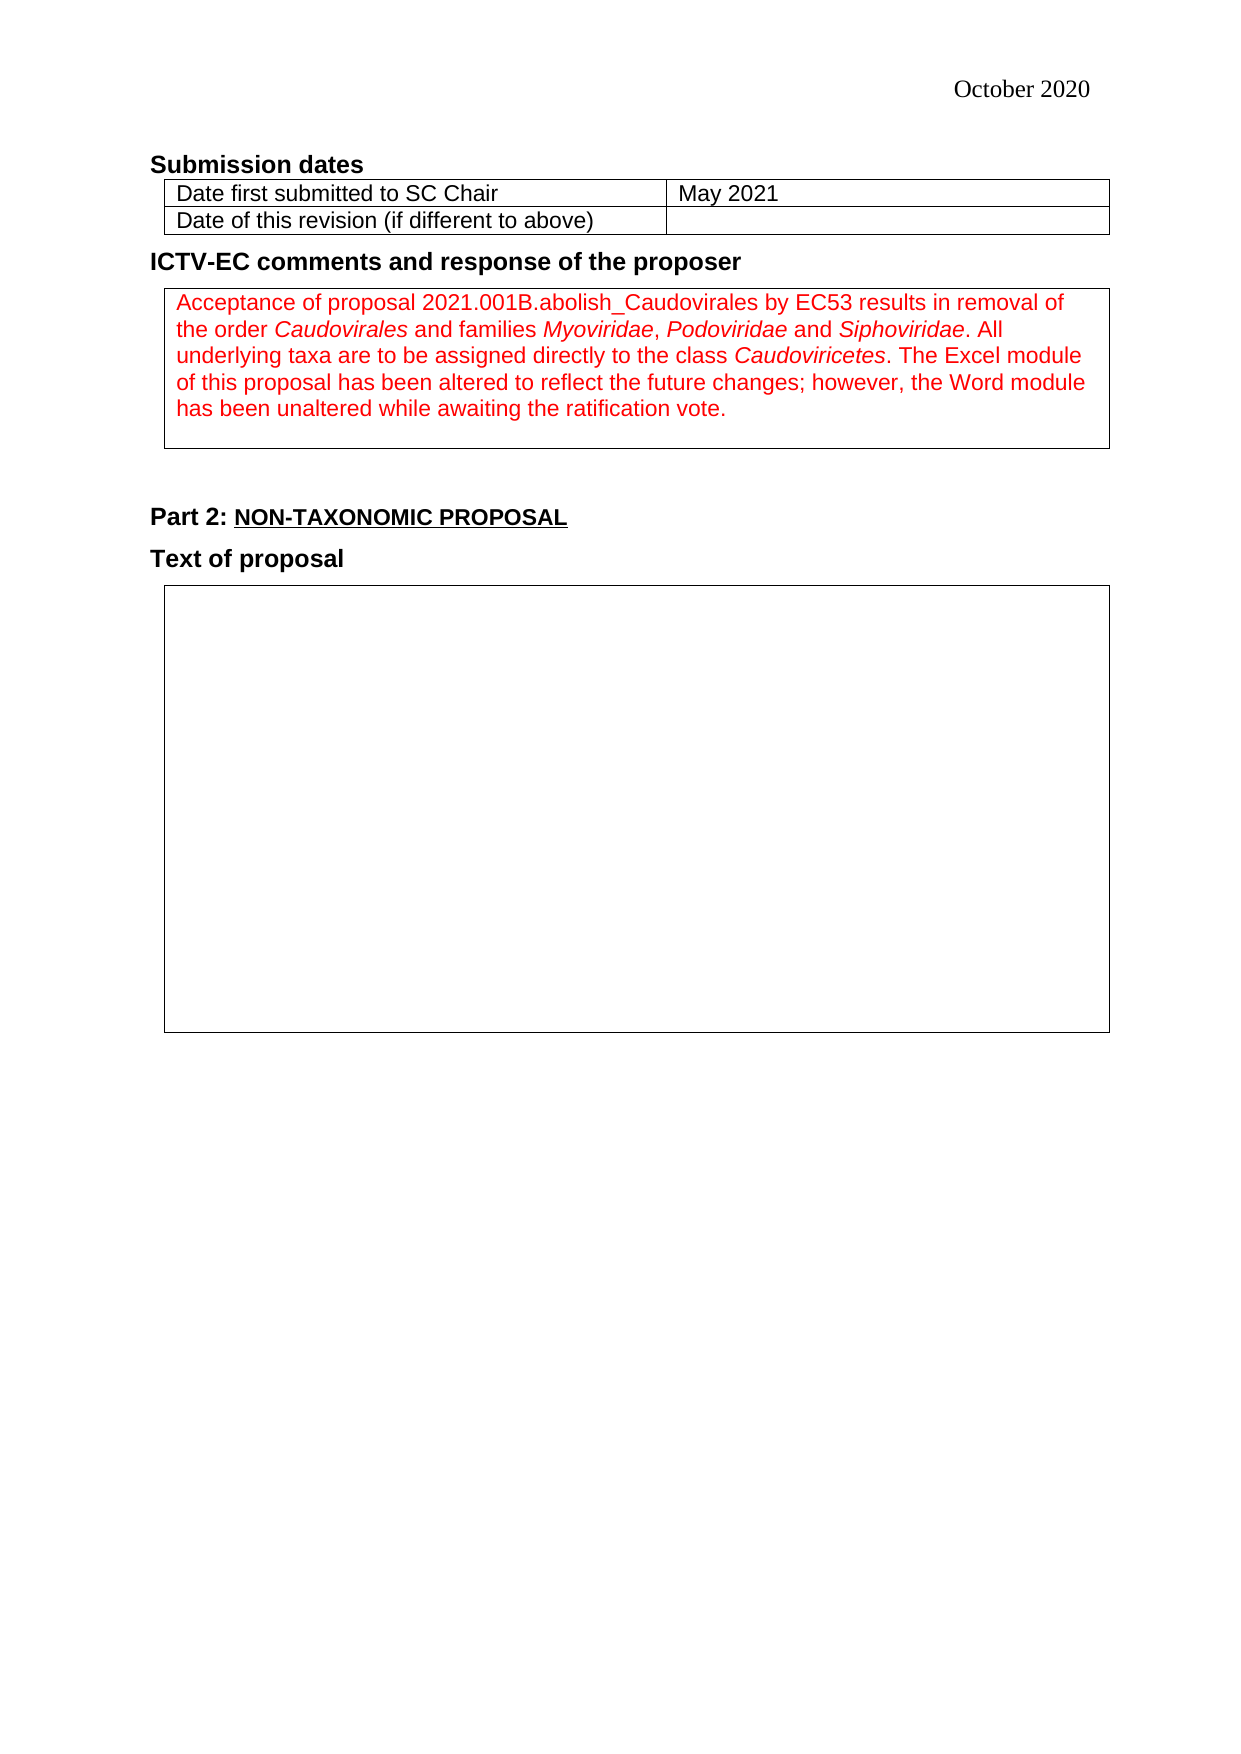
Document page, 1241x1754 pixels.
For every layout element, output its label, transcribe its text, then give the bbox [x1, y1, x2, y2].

text Submission dates [150, 150, 1090, 179]
text Part 2: NON-TAXONOMIC PROPOSAL [150, 502, 1090, 531]
table_header Acceptance of proposal 2021.001B.abolish_Caudovirales by EC53 results in removal of the order Caudovirales and families Myoviridae, Podoviridae and Siphoviridae. All underlying taxa are to be assigned directly to the class Caudoviricetes. The Excel module of this proposal has been altered to reflect the future changes; however, the Word module has been unaltered while awaiting the ratification vote. [165, 289, 1109, 447]
table_header [165, 586, 1109, 1032]
table_header May 2021 [667, 180, 1109, 206]
text ICTV-EC comments and response of the proposer [150, 247, 1090, 276]
table_cell [667, 207, 1109, 233]
table_header Date first submitted to SC Chair [165, 180, 666, 206]
text Text of proposal [150, 543, 1090, 572]
table_cell Date of this revision (if different to above) [165, 207, 666, 233]
